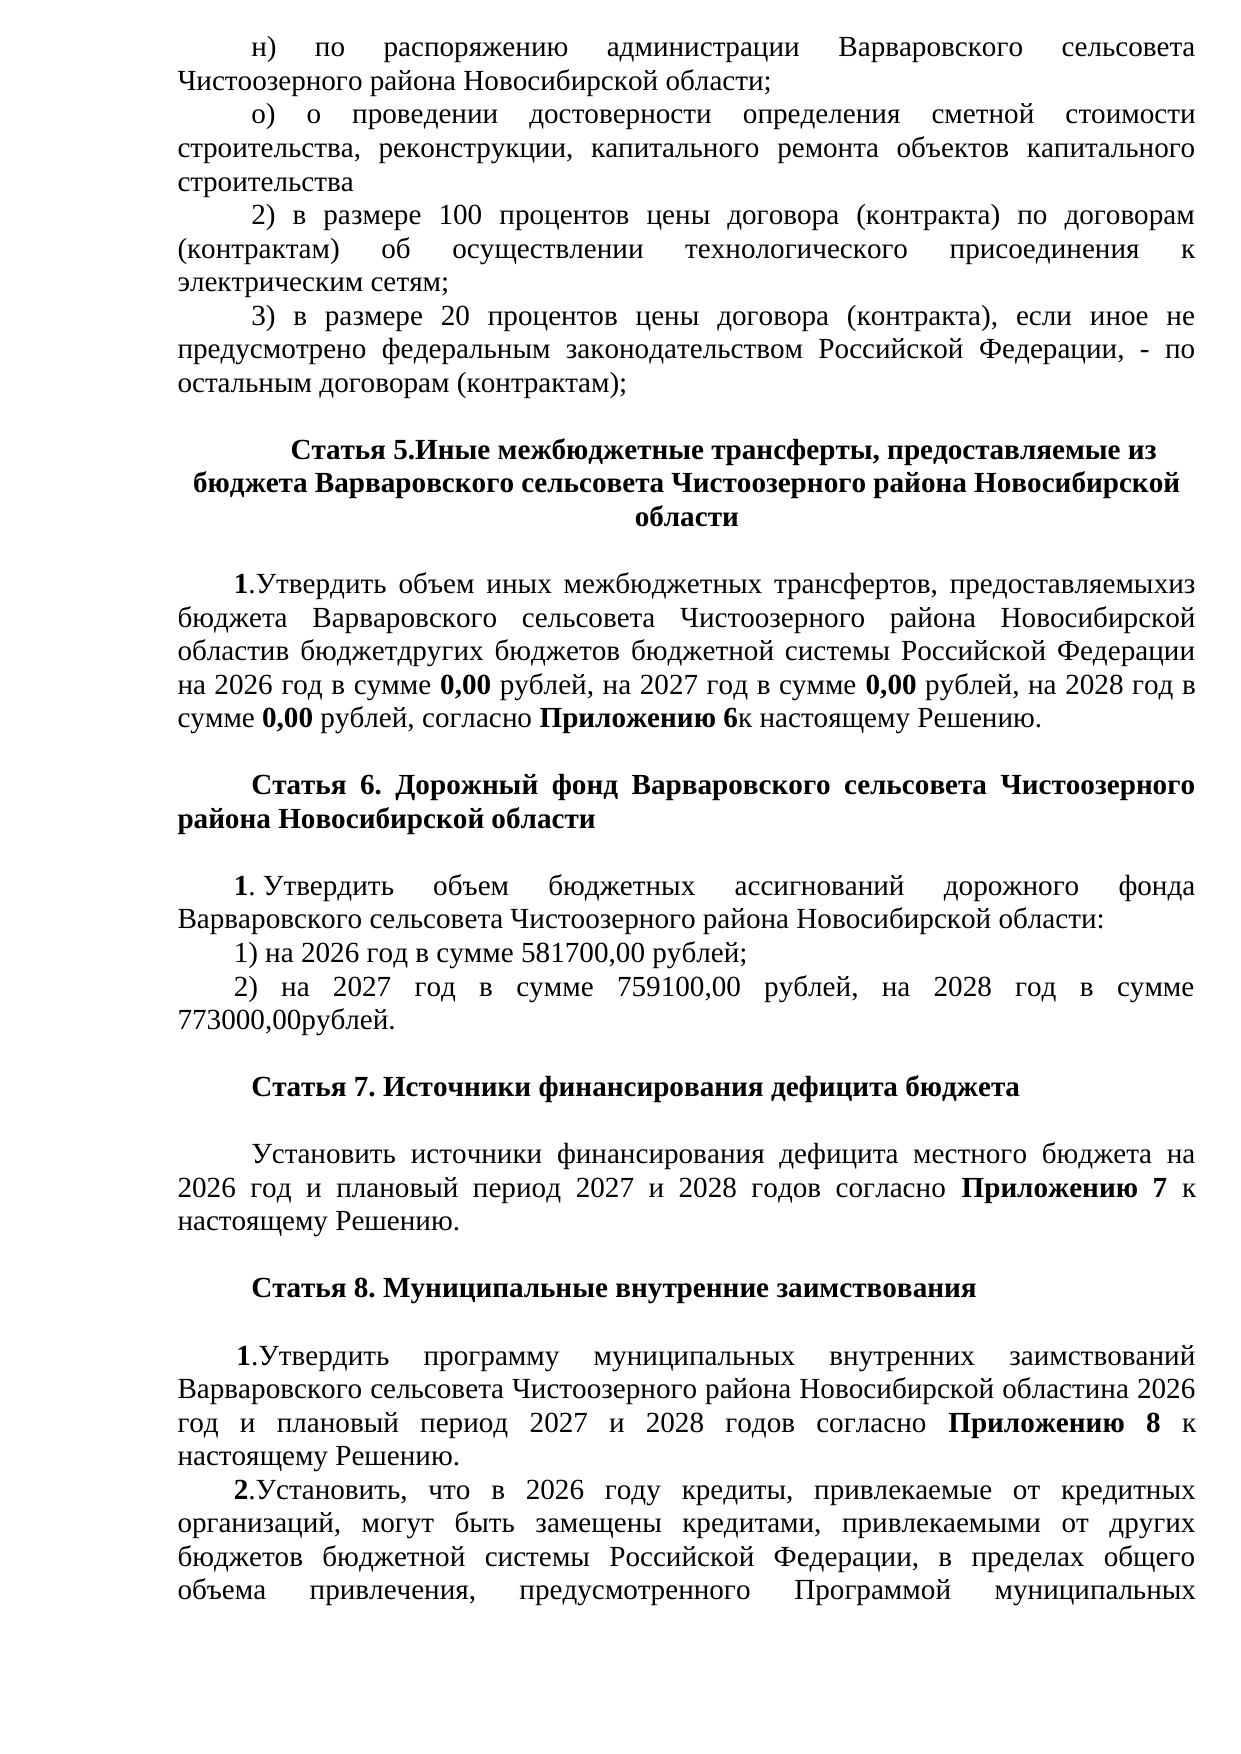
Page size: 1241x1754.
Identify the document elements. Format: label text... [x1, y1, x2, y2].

text Статья 6. Дорожный фонд Варваровского сельсовета Чистоозерного района Новосибирской области [177, 767, 1196, 834]
text 2) на 2027 год в сумме 759100,00 рублей, на 2028 год в сумме 773000,00рублей. [177, 969, 1196, 1036]
text 1.Утвердить программу муниципальных внутренних заимствований Варваровского сельсовета Чистоозерного района Новосибирской областина 2026 год и плановый период 2027 и 2028 годов согласно Приложению 8 к настоящему Решению. [177, 1338, 1196, 1472]
text 1. Утвердить объем бюджетных ассигнований дорожного фонда Варваровского сельсовета Чистоозерного района Новосибирской области: [177, 868, 1196, 935]
text Статья 8. Муниципальные внутренние заимствования [177, 1271, 1196, 1304]
text 1.Утвердить объем иных межбюджетных трансфертов, предоставляемыхиз бюджета Варваровского сельсовета Чистоозерного района Новосибирской областив бюджетдругих бюджетов бюджетной системы Российской Федерации на 2026 год в сумме 0,00 рублей, на 2027 год в сумме 0,00 рублей, на 2028 год в сумме 0,00 рублей, согласно Приложению 6к настоящему Решению. [177, 566, 1196, 734]
text 3) в размере 20 процентов цены договора (контракта), если иное не предусмотрено федеральным законодательством Российской Федерации, - по остальным договорам (контрактам); [177, 298, 1196, 398]
text Установить источники финансирования дефицита местного бюджета на 2026 год и плановый период 2027 и 2028 годов согласно Приложению 7 к настоящему Решению. [177, 1136, 1196, 1237]
text 2) в размере 100 процентов цены договора (контракта) по договорам (контрактам) об осуществлении технологического присоединения к электрическим сетям; [177, 197, 1196, 298]
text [177, 1472, 1196, 1606]
text н) по распоряжению администрации Варваровского сельсовета Чистоозерного района Новосибирской области; [177, 29, 1196, 97]
text Статья 5.Иные межбюджетные трансферты, предоставляемые из бюджета Варваровского сельсовета Чистоозерного района Новосибирской области [177, 432, 1196, 533]
text Статья 7. Источники финансирования дефицита бюджета [177, 1069, 1196, 1103]
text о) о проведении достоверности определения сметной стоимости строительства, реконструкции, капитального ремонта объектов капитального строительства [177, 97, 1196, 197]
text 1) на 2026 год в сумме 581700,00 рублей; [177, 935, 1196, 969]
